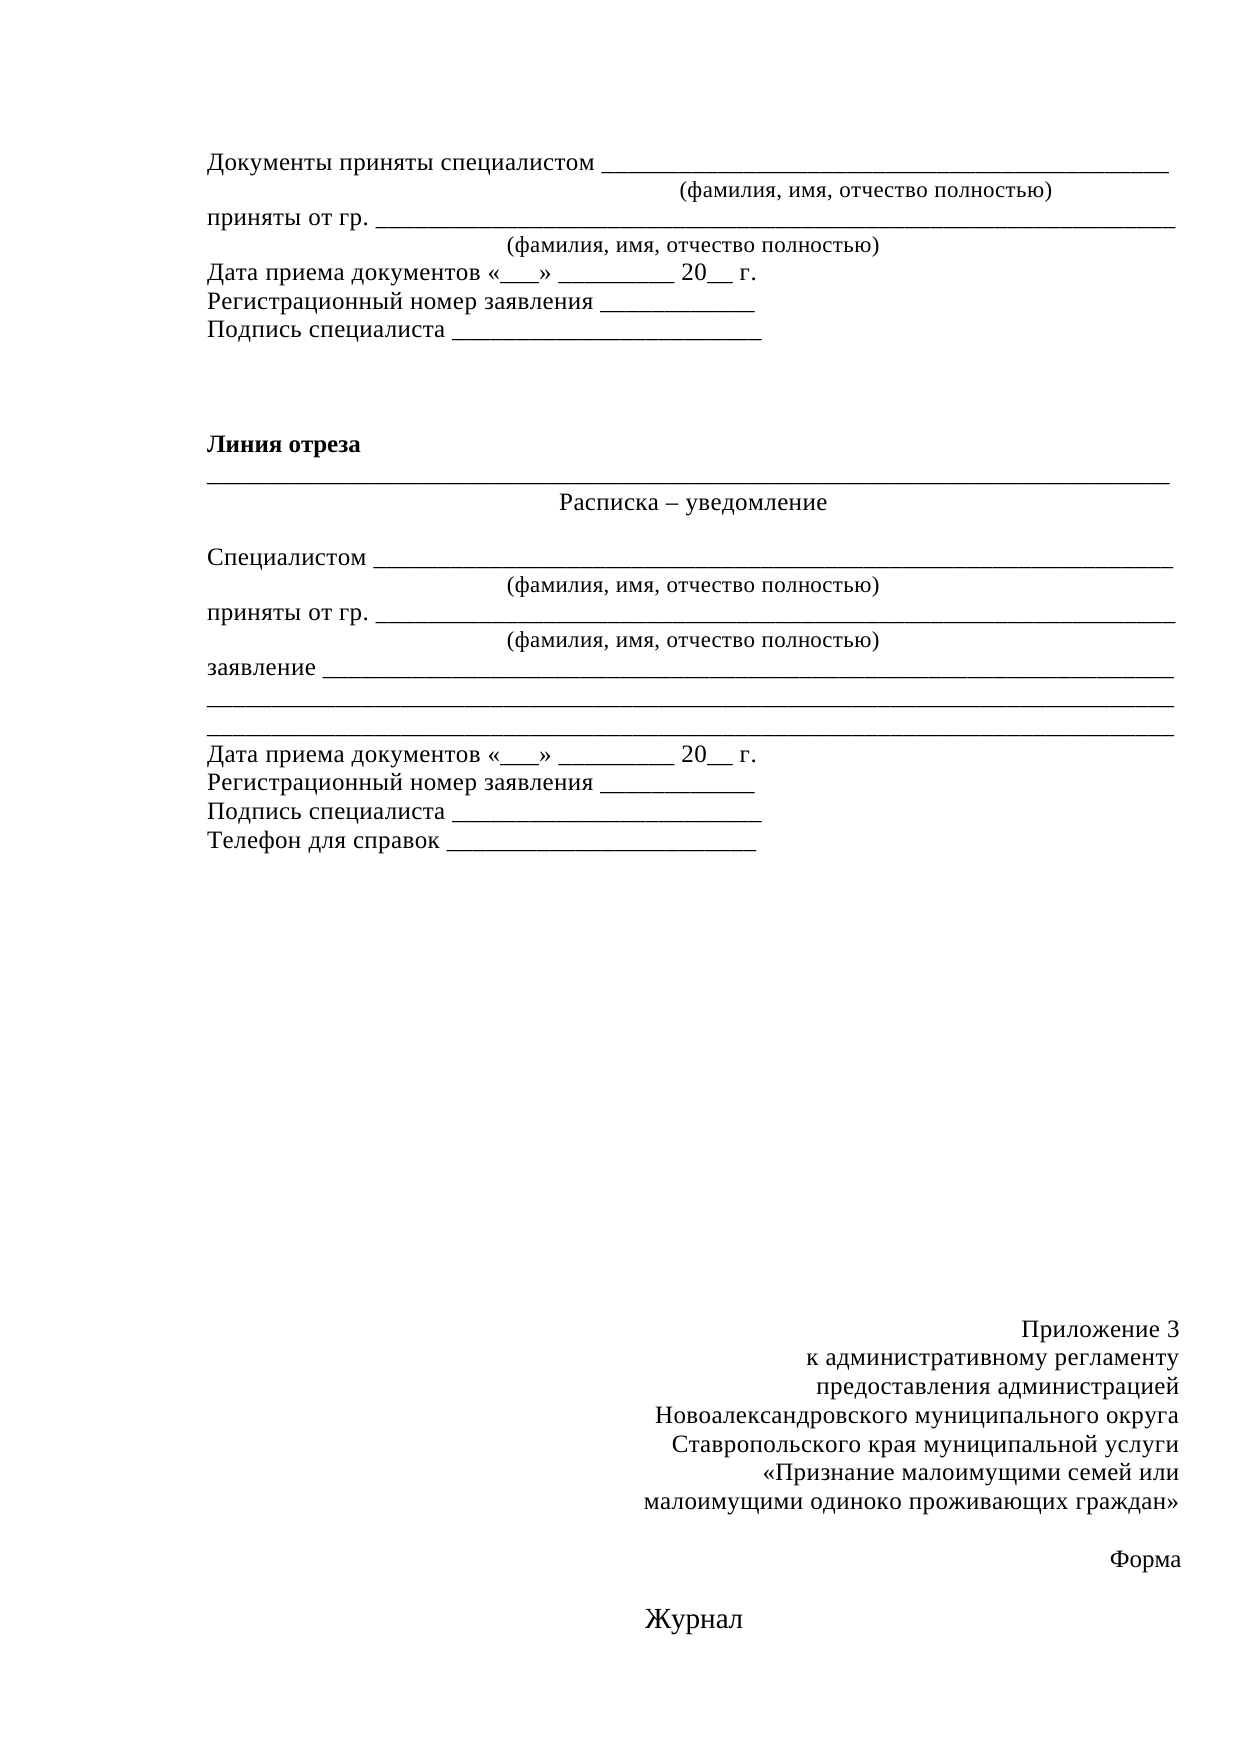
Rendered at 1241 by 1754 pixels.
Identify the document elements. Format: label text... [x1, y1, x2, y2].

text Подпись специалиста ________________________ [207, 314, 1180, 343]
text заявление __________________________________________________________________ [207, 652, 1180, 681]
text Подпись специалиста ________________________ [207, 796, 1180, 825]
text Регистрационный номер заявления ____________ [207, 767, 1180, 796]
text Регистрационный номер заявления ____________ [207, 286, 1180, 314]
text _____________________________________________________________________________ [207, 458, 1181, 487]
text Дата приема документов «___» _________ 20__ г. [207, 739, 1180, 767]
text Документы приняты специалистом ____________________________________________ [207, 147, 1180, 176]
text Ставропольского края муниципальной услуги [207, 1429, 1180, 1457]
text Специалистом ______________________________________________________________ [207, 542, 1180, 571]
text (фамилия, имя, отчество полностью) [207, 626, 1180, 652]
text Новоалександровского муниципального округа [207, 1400, 1180, 1429]
text Форма [207, 1544, 1181, 1572]
text Дата приема документов «___» _________ 20__ г. [207, 257, 1180, 286]
text Приложение 3 [207, 1314, 1180, 1342]
text Телефон для справок ________________________ [207, 825, 1180, 854]
text ___________________________________________________________________________ [207, 681, 1180, 710]
text к административному регламенту [207, 1342, 1180, 1371]
text приняты от гр. ______________________________________________________________ [207, 597, 1180, 626]
text Расписка – уведомление [207, 487, 1180, 516]
text приняты от гр. ______________________________________________________________ [207, 202, 1180, 231]
text предоставления администрацией [207, 1371, 1180, 1400]
text «Признание малоимущими семей или [207, 1457, 1180, 1486]
text (фамилия, имя, отчество полностью) [207, 231, 1180, 257]
text малоимущими одиноко проживающих граждан» [207, 1486, 1180, 1515]
text (фамилия, имя, отчество полностью) [207, 176, 1180, 202]
text (фамилия, имя, отчество полностью) [207, 571, 1180, 597]
text ___________________________________________________________________________ [207, 710, 1180, 739]
text Журнал [207, 1601, 1181, 1635]
text Линия отреза [207, 429, 1181, 458]
